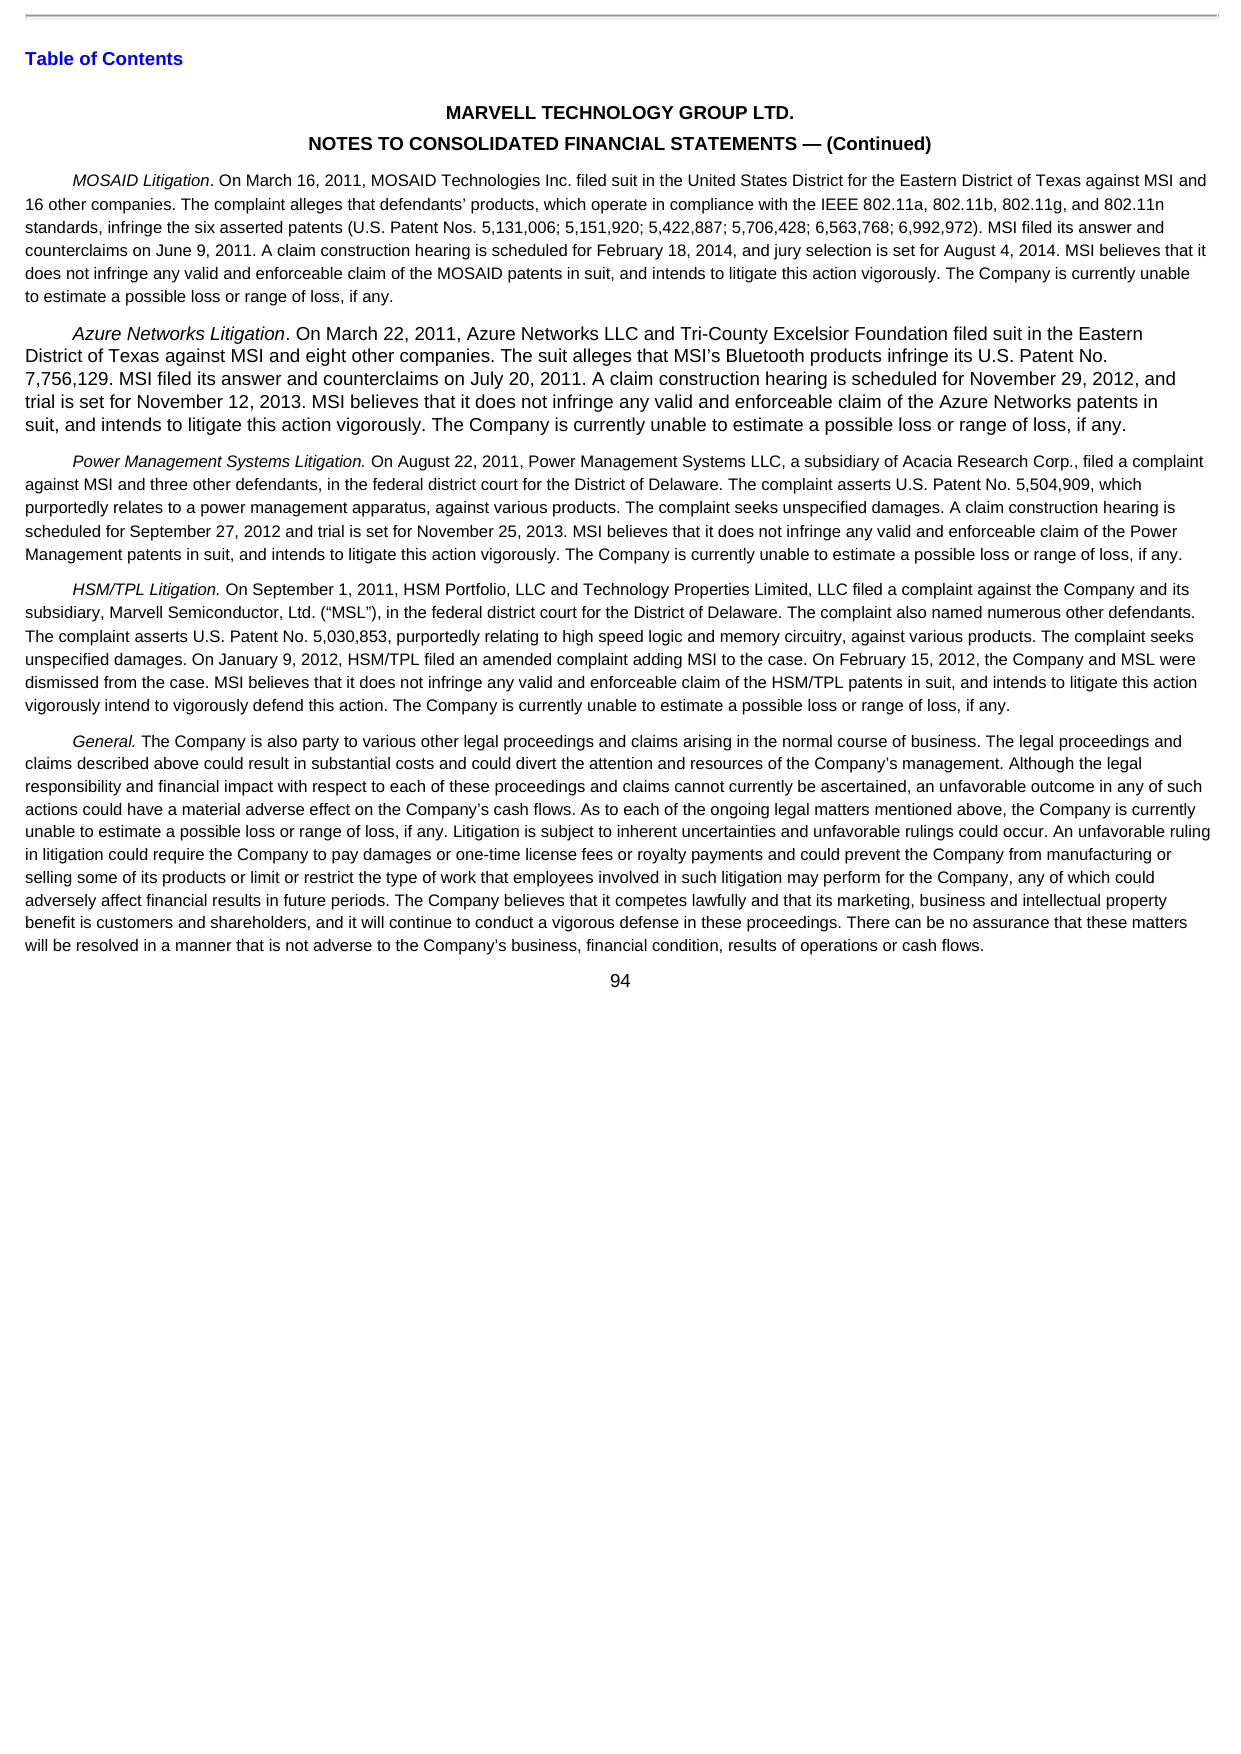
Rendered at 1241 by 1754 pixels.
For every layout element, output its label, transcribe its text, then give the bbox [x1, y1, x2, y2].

picture [23, 14, 1220, 21]
text 94 [25, 970, 1215, 991]
text General. The Company is also party to various other legal proceedings and claims arising in the normal course of business. The legal proceedings and claims described above could result in substantial costs and could divert the attention and resources of the Company’s management. Although the legal responsibility and financial impact with respect to each of these proceedings and claims cannot currently be ascertained, an unfavorable outcome in any of such actions could have a material adverse effect on the Company’s cash flows. As to each of the ongoing legal matters mentioned above, the Company is currently unable to estimate a possible loss or range of loss, if any. Litigation is subject to inherent uncertainties and unfavorable rulings could occur. An unfavorable ruling in litigation could require the Company to pay damages or one-time license fees or royalty payments and could prevent the Company from manufacturing or selling some of its products or limit or restrict the type of work that employees involved in such litigation may perform for the Company, any of which could adversely affect financial results in future periods. The Company believes that it competes lawfully and that its marketing, business and intellectual property benefit is customers and shareholders, and it will continue to conduct a vigorous defense in these proceedings. There can be no assurance that these matters will be resolved in a manner that is not adverse to the Company’s business, financial condition, results of operations or cash flows. [25, 731, 1213, 955]
text NOTES TO CONSOLIDATED FINANCIAL STATEMENTS — (Continued) [25, 133, 1215, 154]
text Azure Networks Litigation. On March 22, 2011, Azure Networks LLC and Tri-County Excelsior Foundation filed suit in the Eastern District of Texas against MSI and eight other companies. The suit alleges that MSI’s Bluetooth products infringe its U.S. Patent No. 7,756,129. MSI filed its answer and counterclaims on July 20, 2011. A claim construction hearing is scheduled for November 29, 2012, and trial is set for November 12, 2013. MSI believes that it does not infringe any valid and enforceable claim of the Azure Networks patents in suit, and intends to litigate this action vigorously. The Company is currently unable to estimate a possible loss or range of loss, if any. [25, 322, 1197, 435]
text Power Management Systems Litigation. On August 22, 2011, Power Management Systems LLC, a subsidiary of Acacia Research Corp., filed a complaint against MSI and three other defendants, in the federal district court for the District of Delaware. The complaint asserts U.S. Patent No. 5,504,909, which purportedly relates to a power management apparatus, against various products. The complaint seeks unspecified damages. A claim construction hearing is scheduled for September 27, 2012 and trial is set for November 25, 2013. MSI believes that it does not infringe any valid and enforceable claim of the Power Management patents in suit, and intends to litigate this action vigorously. The Company is currently unable to estimate a possible loss or range of loss, if any. [25, 451, 1213, 564]
text MOSAID Litigation. On March 16, 2011, MOSAID Technologies Inc. filed suit in the United States District for the Eastern District of Texas against MSI and 16 other companies. The complaint alleges that defendants’ products, which operate in compliance with the IEEE 802.11a, 802.11b, 802.11g, and 802.11n standards, infringe the six asserted patents (U.S. Patent Nos. 5,131,006; 5,151,920; 5,422,887; 5,706,428; 6,563,768; 6,992,972). MSI filed its answer and counterclaims on June 9, 2011. A claim construction hearing is scheduled for February 18, 2014, and jury selection is set for August 4, 2014. MSI believes that it does not infringe any valid and enforceable claim of the MOSAID patents in suit, and intends to litigate this action vigorously. The Company is currently unable to estimate a possible loss or range of loss, if any. [25, 171, 1209, 306]
text HSM/TPL Litigation. On September 1, 2011, HSM Portfolio, LLC and Technology Properties Limited, LLC filed a complaint against the Company and its subsidiary, Marvell Semiconductor, Ltd. (“MSL”), in the federal district court for the District of Delaware. The complaint also named numerous other defendants. The complaint asserts U.S. Patent No. 5,030,853, purportedly relating to high speed logic and memory circuitry, against various products. The complaint seeks unspecified damages. On January 9, 2012, HSM/TPL filed an amended complaint adding MSI to the case. On February 15, 2012, the Company and MSL were dismissed from the case. MSI believes that it does not infringe any valid and enforceable claim of the HSM/TPL patents in suit, and intends to litigate this action vigorously intend to vigorously defend this action. The Company is currently unable to estimate a possible loss or range of loss, if any. [25, 580, 1199, 715]
text MARVELL TECHNOLOGY GROUP LTD. [25, 102, 1215, 123]
text Table of Contents [25, 48, 1213, 69]
